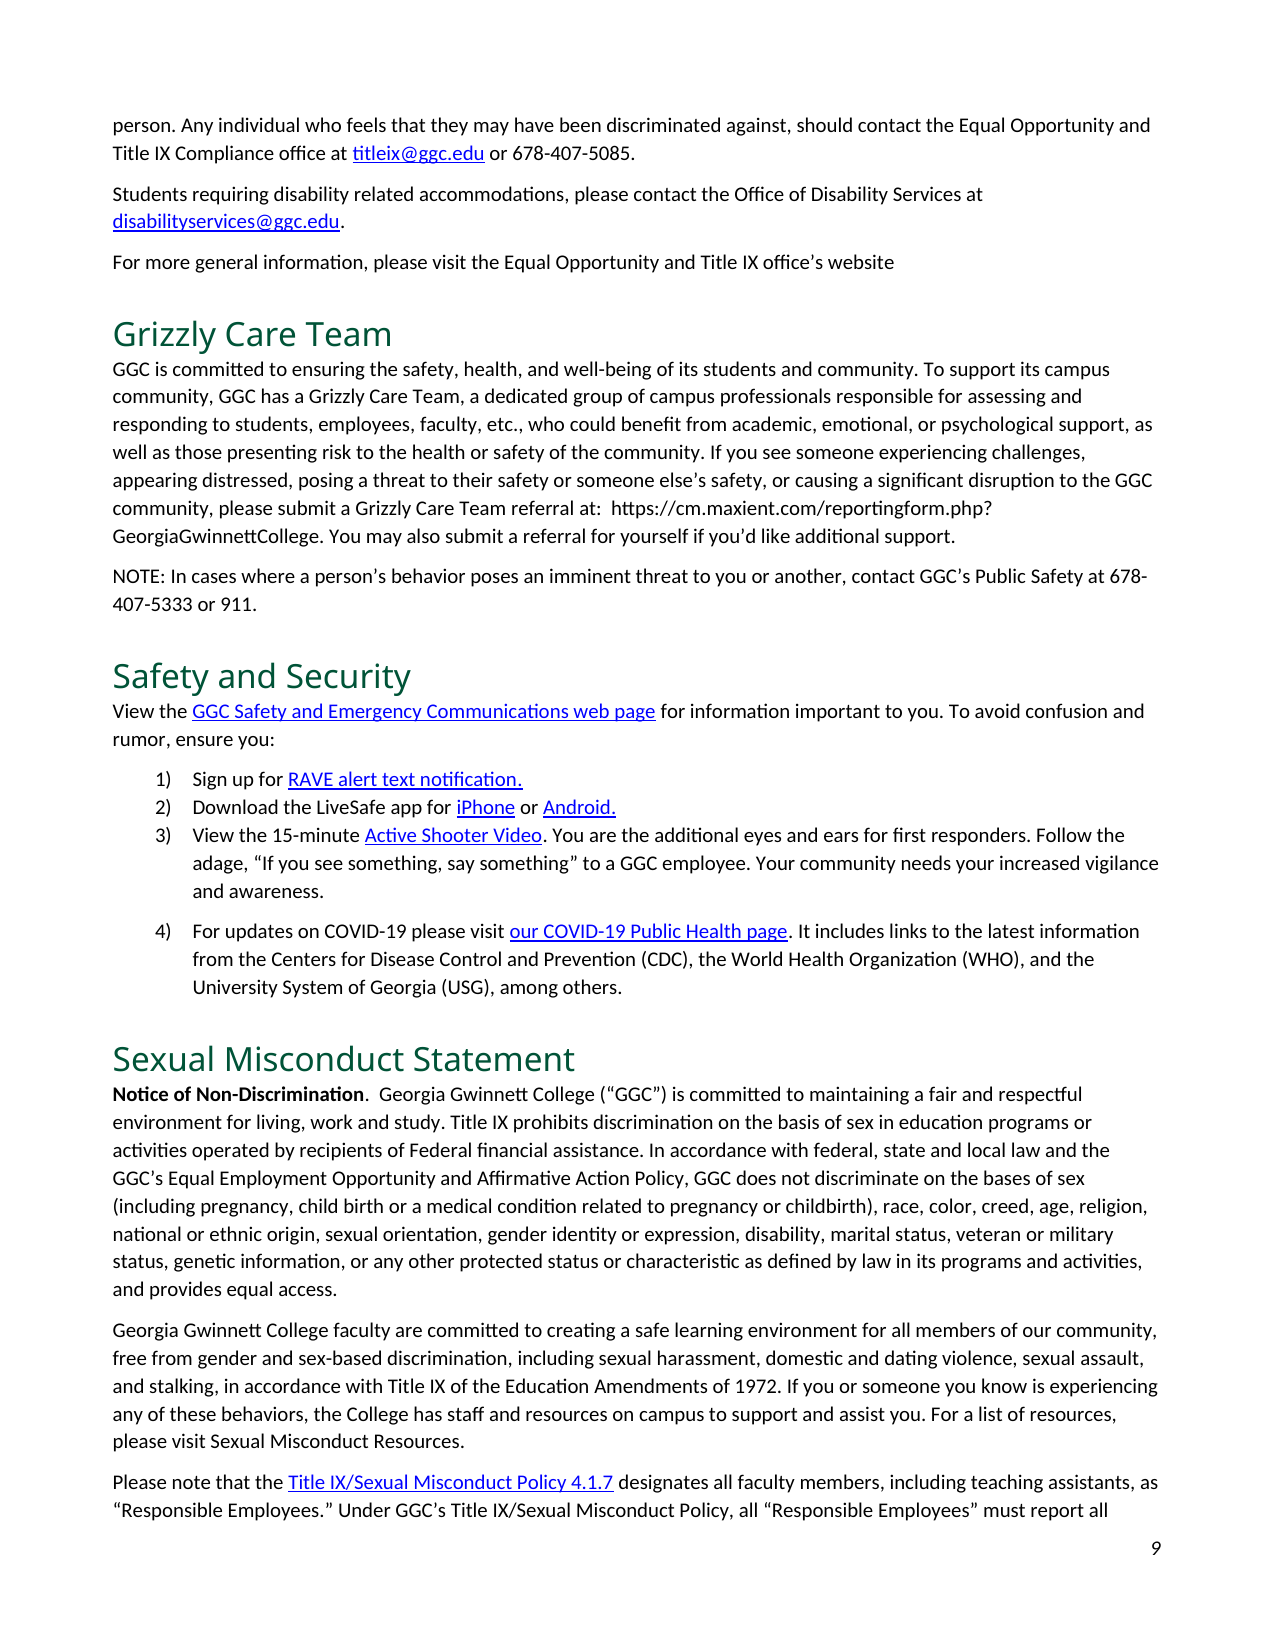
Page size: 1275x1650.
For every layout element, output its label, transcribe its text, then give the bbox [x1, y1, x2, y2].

text GGC is committed to ensuring the safety, health, and well-being of its students and community. To support its campus community, GGC has a Grizzly Care Team, a dedicated group of campus professionals responsible for assessing and responding to students, employees, faculty, etc., who could benefit from academic, emotional, or psychological support, as well as those presenting risk to the health or safety of the community. If you see someone experiencing challenges, appearing distressed, posing a threat to their safety or someone else’s safety, or causing a significant disruption to the GGC community, please submit a Grizzly Care Team referral at: https://cm.maxient.com/reportingform.php?GeorgiaGwinnettCollege. You may also submit a referral for yourself if you’d like additional support. [112, 356, 1162, 549]
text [112, 1469, 1162, 1522]
subtitle Sexual Misconduct Statement [112, 1036, 1162, 1081]
list Sign up for RAVE alert text notification. [155, 767, 1162, 792]
list View the 15-minute Active Shooter Video. You are the additional eyes and ears for first responders. Follow the adage, “If you see something, say something” to a GGC employee. Your community needs your increased vigilance and awareness. [155, 822, 1162, 904]
subtitle Grizzly Care Team [112, 310, 1162, 356]
list Download the LiveSafe app for iPhone or Android. [155, 794, 1162, 820]
list For updates on COVID-19 please visit our COVID-19 Public Health page. It includes links to the latest information from the Centers for Disease Control and Prevention (CDC), the World Health Organization (WHO), and the University System of Georgia (USG), among others. [155, 919, 1162, 1000]
text Georgia Gwinnett College faculty are committed to creating a safe learning environment for all members of our community, free from gender and sex-based discrimination, including sexual harassment, domestic and dating violence, sexual assault, and stalking, in accordance with Title IX of the Education Amendments of 1972. If you or someone you know is experiencing any of these behaviors, the College has staff and resources on campus to support and assist you. For a list of resources, please visit Sexual Misconduct Resources. [112, 1317, 1162, 1454]
text NOTE: In cases where a person’s behavior poses an imminent threat to you or another, contact GGC’s Public Safety at 678-407-5333 or 911. [112, 564, 1162, 617]
subtitle Safety and Security [112, 653, 1162, 698]
text Notice of Non-Discrimination. Georgia Gwinnett College (“GGC”) is committed to maintaining a fair and respectful environment for living, work and study. Title IX prohibits discrimination on the basis of sex in education programs or activities operated by recipients of Federal financial assistance. In accordance with federal, state and local law and the GGC’s Equal Employment Opportunity and Affirmative Action Policy, GGC does not discriminate on the bases of sex (including pregnancy, child birth or a medical condition related to pregnancy or childbirth), race, color, creed, age, religion, national or ethnic origin, sexual orientation, gender identity or expression, disability, marital status, veteran or military status, genetic information, or any other protected status or characteristic as defined by law in its programs and activities, and provides equal access. [112, 1081, 1162, 1302]
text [112, 112, 1162, 166]
text View the GGC Safety and Emergency Communications web page for information important to you. To avoid confusion and rumor, ensure you: [112, 698, 1162, 752]
text For more general information, please visit the Equal Opportunity and Title IX office’s website [112, 249, 1162, 274]
text Students requiring disability related accommodations, please contact the Office of Disability Services at disabilityservices@ggc.edu. [112, 181, 1162, 234]
